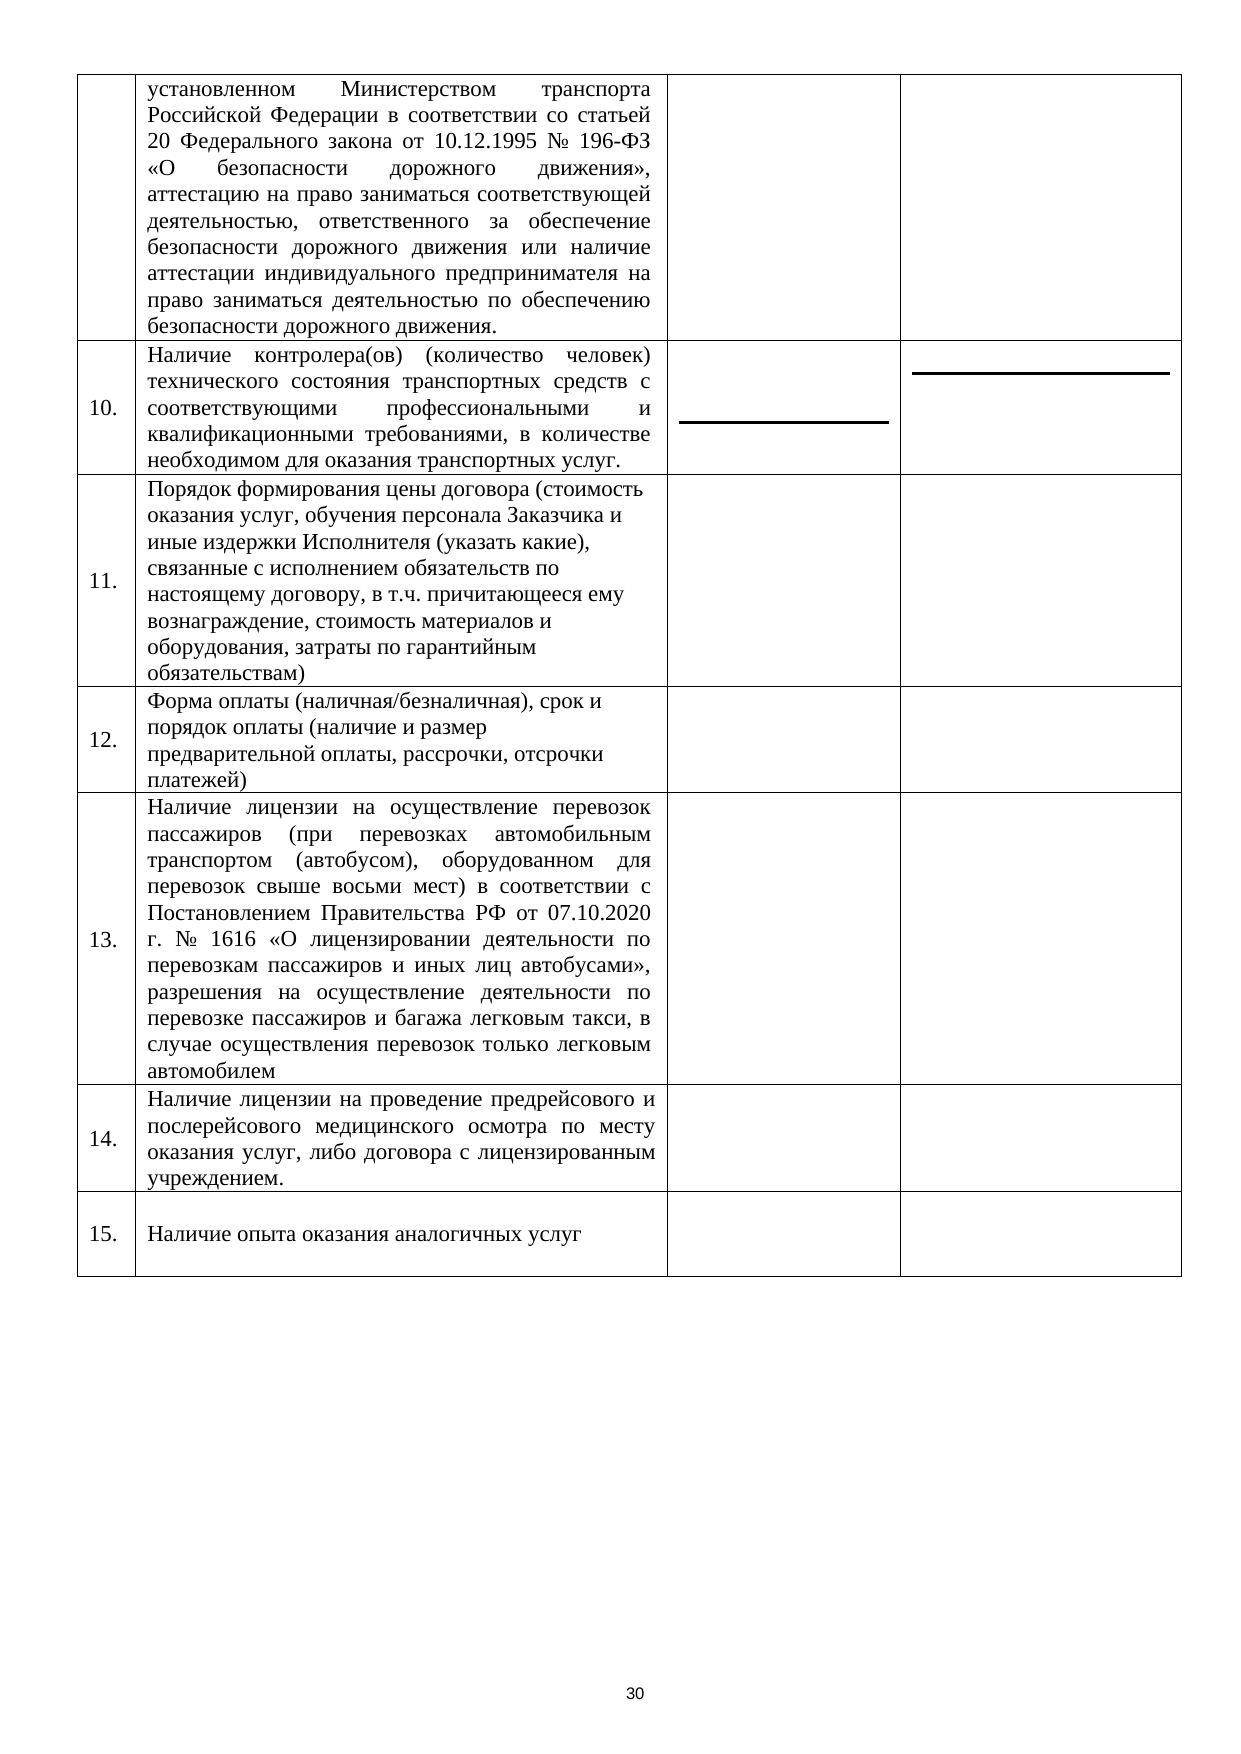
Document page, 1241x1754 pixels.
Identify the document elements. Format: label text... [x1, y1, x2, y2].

table_cell Наличие опыта оказания аналогичных услуг [136, 1192, 667, 1276]
table_cell Порядок формирования цены договора (стоимость оказания услуг, обучения персонала Заказчика и иные издержки Исполнителя (указать какие), связанные с исполнением обязательств по настоящему договору, в т.ч. причитающееся ему вознаграждение, стоимость материалов и оборудования, затраты по гарантийным обязательствам) [136, 475, 667, 686]
table_cell [901, 475, 1181, 686]
table_cell 11. [78, 475, 135, 686]
table_cell [901, 793, 1181, 1084]
table_cell [901, 687, 1181, 792]
table_cell [668, 475, 900, 686]
table_cell 15. [78, 1192, 135, 1276]
table_cell 14. [78, 1085, 135, 1191]
table_cell [901, 341, 1181, 474]
table_cell Наличие контролера(ов) (количество человек) технического состояния транспортных средств с соответствующими профессиональными и квалификационными требованиями, в количестве необходимом для оказания транспортных услуг. [136, 341, 667, 474]
table_cell Наличие лицензии на проведение предрейсового и послерейсового медицинского осмотра по месту оказания услуг, либо договора с лицензированным учреждением. [136, 1085, 667, 1191]
table_cell 10. [78, 341, 135, 474]
table_cell [901, 75, 1181, 340]
table_cell 12. [78, 687, 135, 792]
table_cell [668, 1085, 900, 1191]
table_cell 13. [78, 793, 135, 1084]
table_cell [668, 75, 900, 340]
table_cell [668, 341, 900, 474]
table_cell Форма оплаты (наличная/безналичная), срок и порядок оплаты (наличие и размер предварительной оплаты, рассрочки, отсрочки платежей) [136, 687, 667, 792]
table_cell [901, 1192, 1181, 1276]
table_cell 9. [78, 75, 135, 340]
table_cell Наличие лицензии на осуществление перевозок пассажиров (при перевозках автомобильным транспортом (автобусом), оборудованном для перевозок свыше восьми мест) в соответствии с Постановлением Правительства РФ от 07.10.2020 г. № 1616 «О лицензировании деятельности по перевозкам пассажиров и иных лиц автобусами», разрешения на осуществление деятельности по перевозке пассажиров и багажа легковым такси, в случае осуществления перевозок только легковым автомобилем [136, 793, 667, 1084]
table_cell [901, 1085, 1181, 1191]
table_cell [136, 75, 667, 340]
table_cell [668, 687, 900, 792]
table_cell [668, 1192, 900, 1276]
table_cell [668, 793, 900, 1084]
